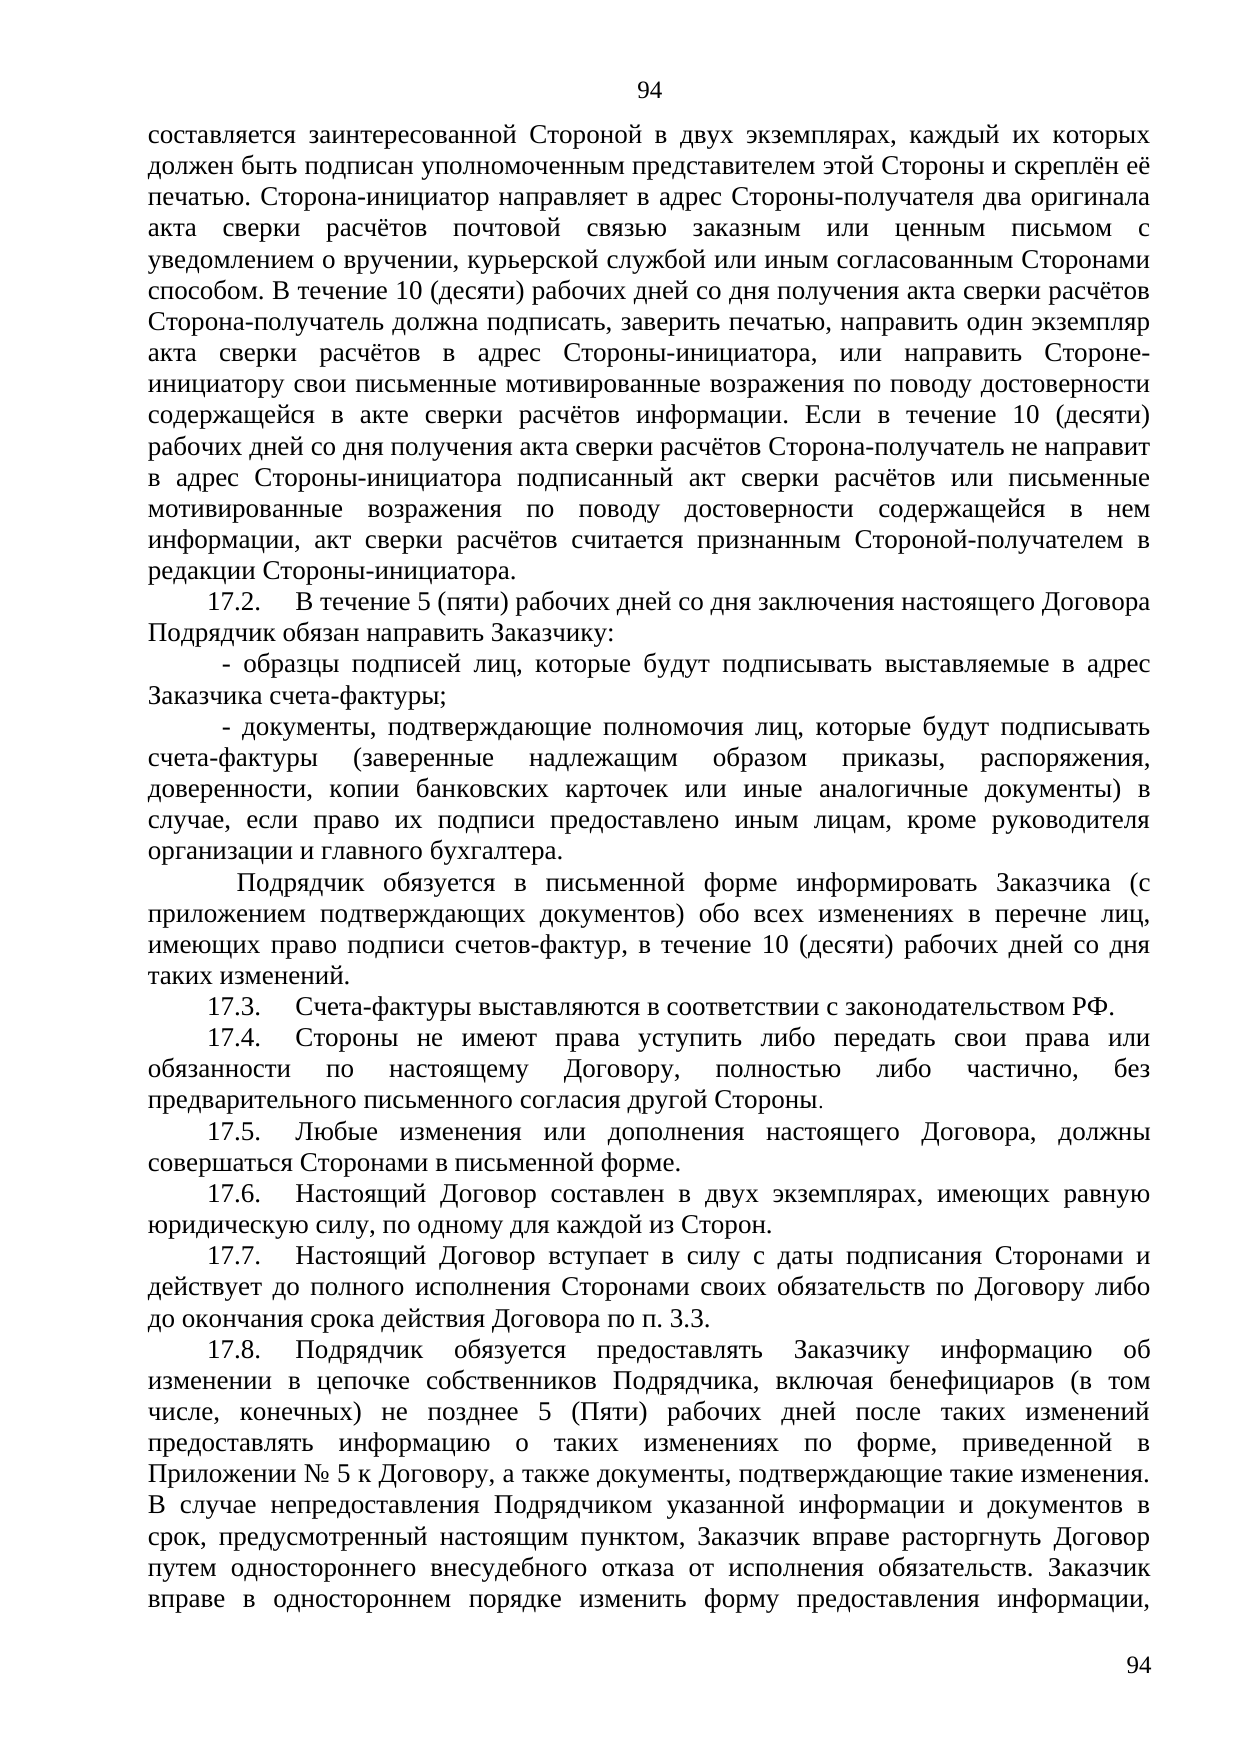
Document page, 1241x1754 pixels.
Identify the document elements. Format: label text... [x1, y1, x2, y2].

list Любые изменения или дополнения настоящего Договора, должны совершаться Сторонами в письменной форме. [148, 1115, 1152, 1177]
list Счета-фактуры выставляются в соответствии с законодательством РФ. [148, 990, 1152, 1021]
list Настоящий Договор составлен в двух экземплярах, имеющих равную юридическую силу, по одному для каждой из Сторон. [148, 1177, 1152, 1239]
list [148, 118, 1152, 585]
list В течение 5 (пяти) рабочих дней со дня заключения настоящего Договора Подрядчик обязан направить Заказчику: [148, 585, 1152, 648]
text - образцы подписей лиц, которые будут подписывать выставляемые в адрес Заказчика счета-фактуры; [148, 648, 1152, 710]
text Подрядчик обязуется в письменной форме информировать Заказчика (с приложением подтверждающих документов) обо всех изменениях в перечне лиц, имеющих право подписи счетов-фактур, в течение 10 (десяти) рабочих дней со дня таких изменений. [148, 866, 1152, 990]
text - документы, подтверждающие полномочия лиц, которые будут подписывать счета-фактуры (заверенные надлежащим образом приказы, распоряжения, доверенности, копии банковских карточек или иные аналогичные документы) в случае, если право их подписи предоставлено иным лицам, кроме руководителя организации и главного бухгалтера. [148, 710, 1152, 866]
list Стороны не имеют права уступить либо передать свои права или обязанности по настоящему Договору, полностью либо частично, без предварительного письменного согласия другой Стороны. [148, 1021, 1152, 1115]
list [148, 1333, 1152, 1613]
list Настоящий Договор вступает в силу с даты подписания Сторонами и действует до полного исполнения Сторонами своих обязательств по Договору либо до окончания срока действия Договора по п. 3.3. [148, 1239, 1152, 1333]
